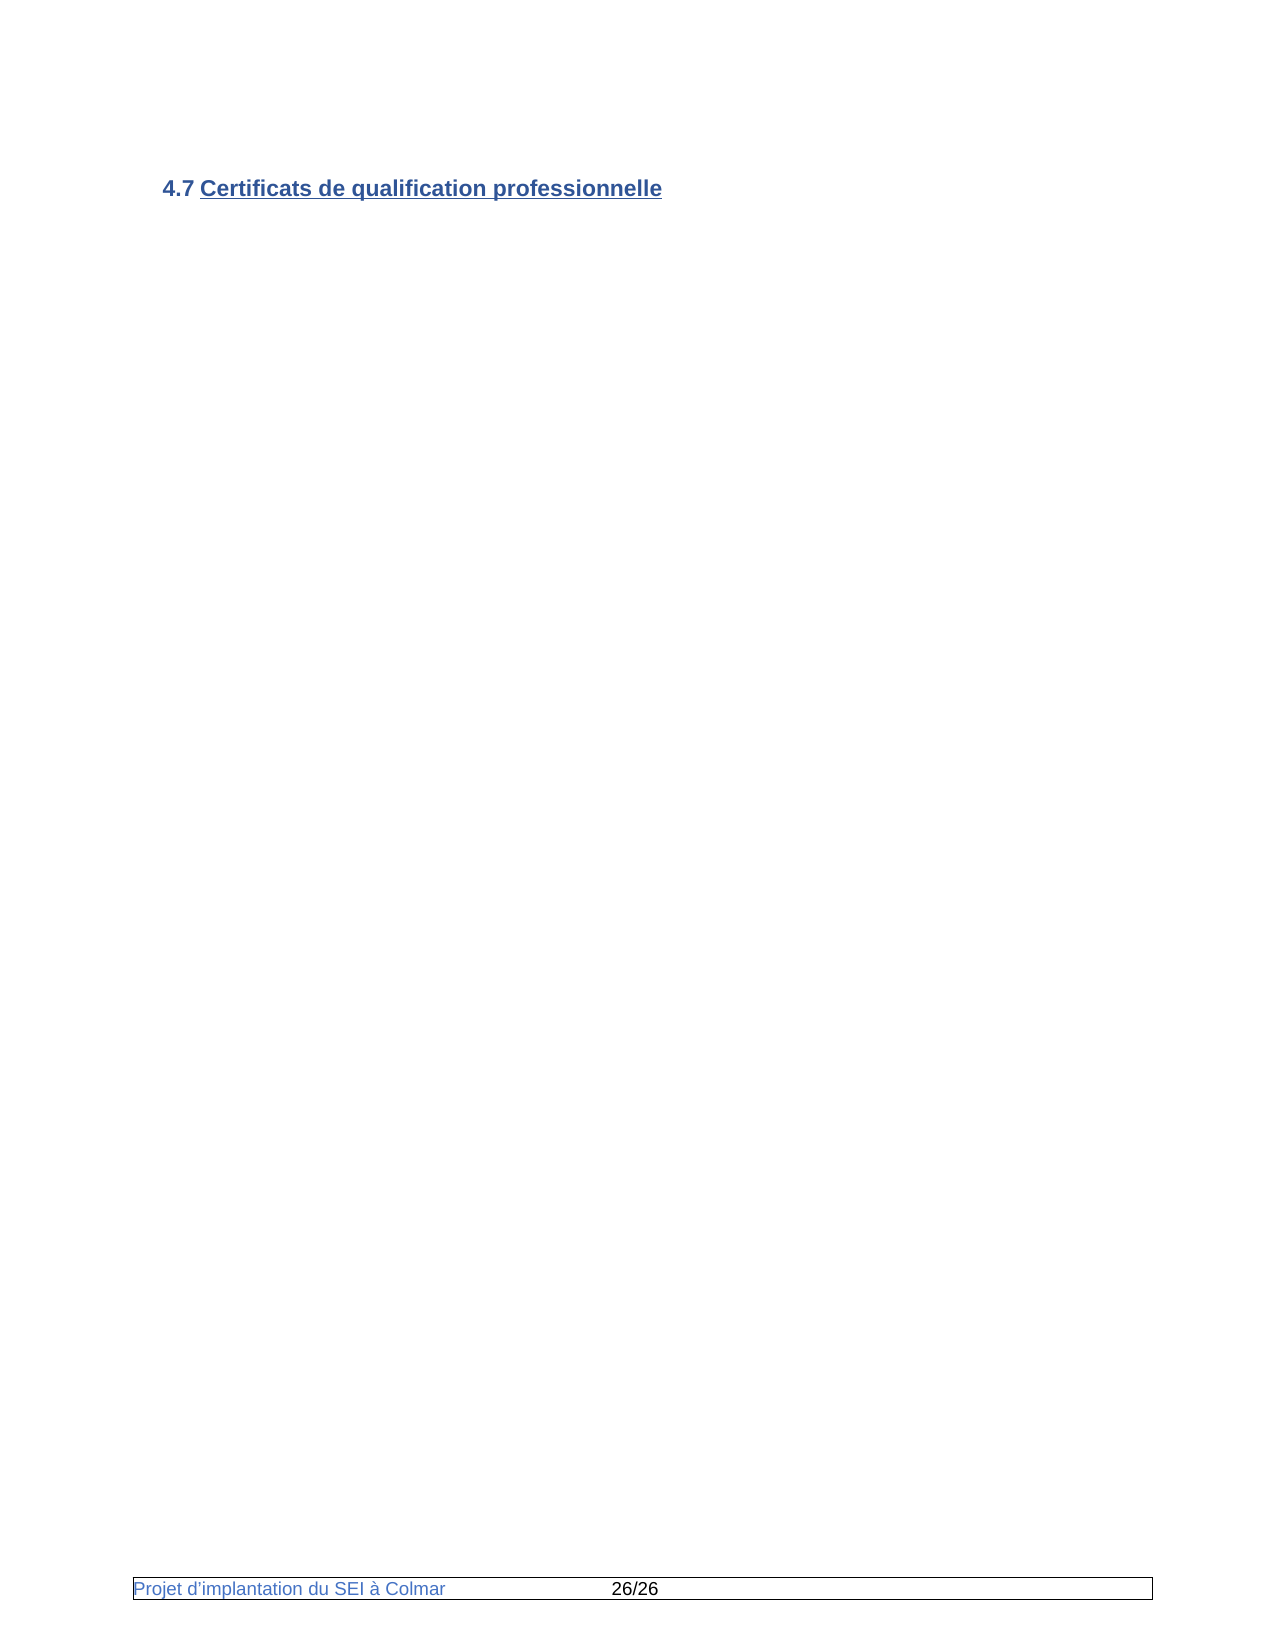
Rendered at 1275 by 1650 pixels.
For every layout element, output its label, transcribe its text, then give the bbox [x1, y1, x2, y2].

subtitle Certificats de qualification professionnelle [162, 175, 1152, 201]
